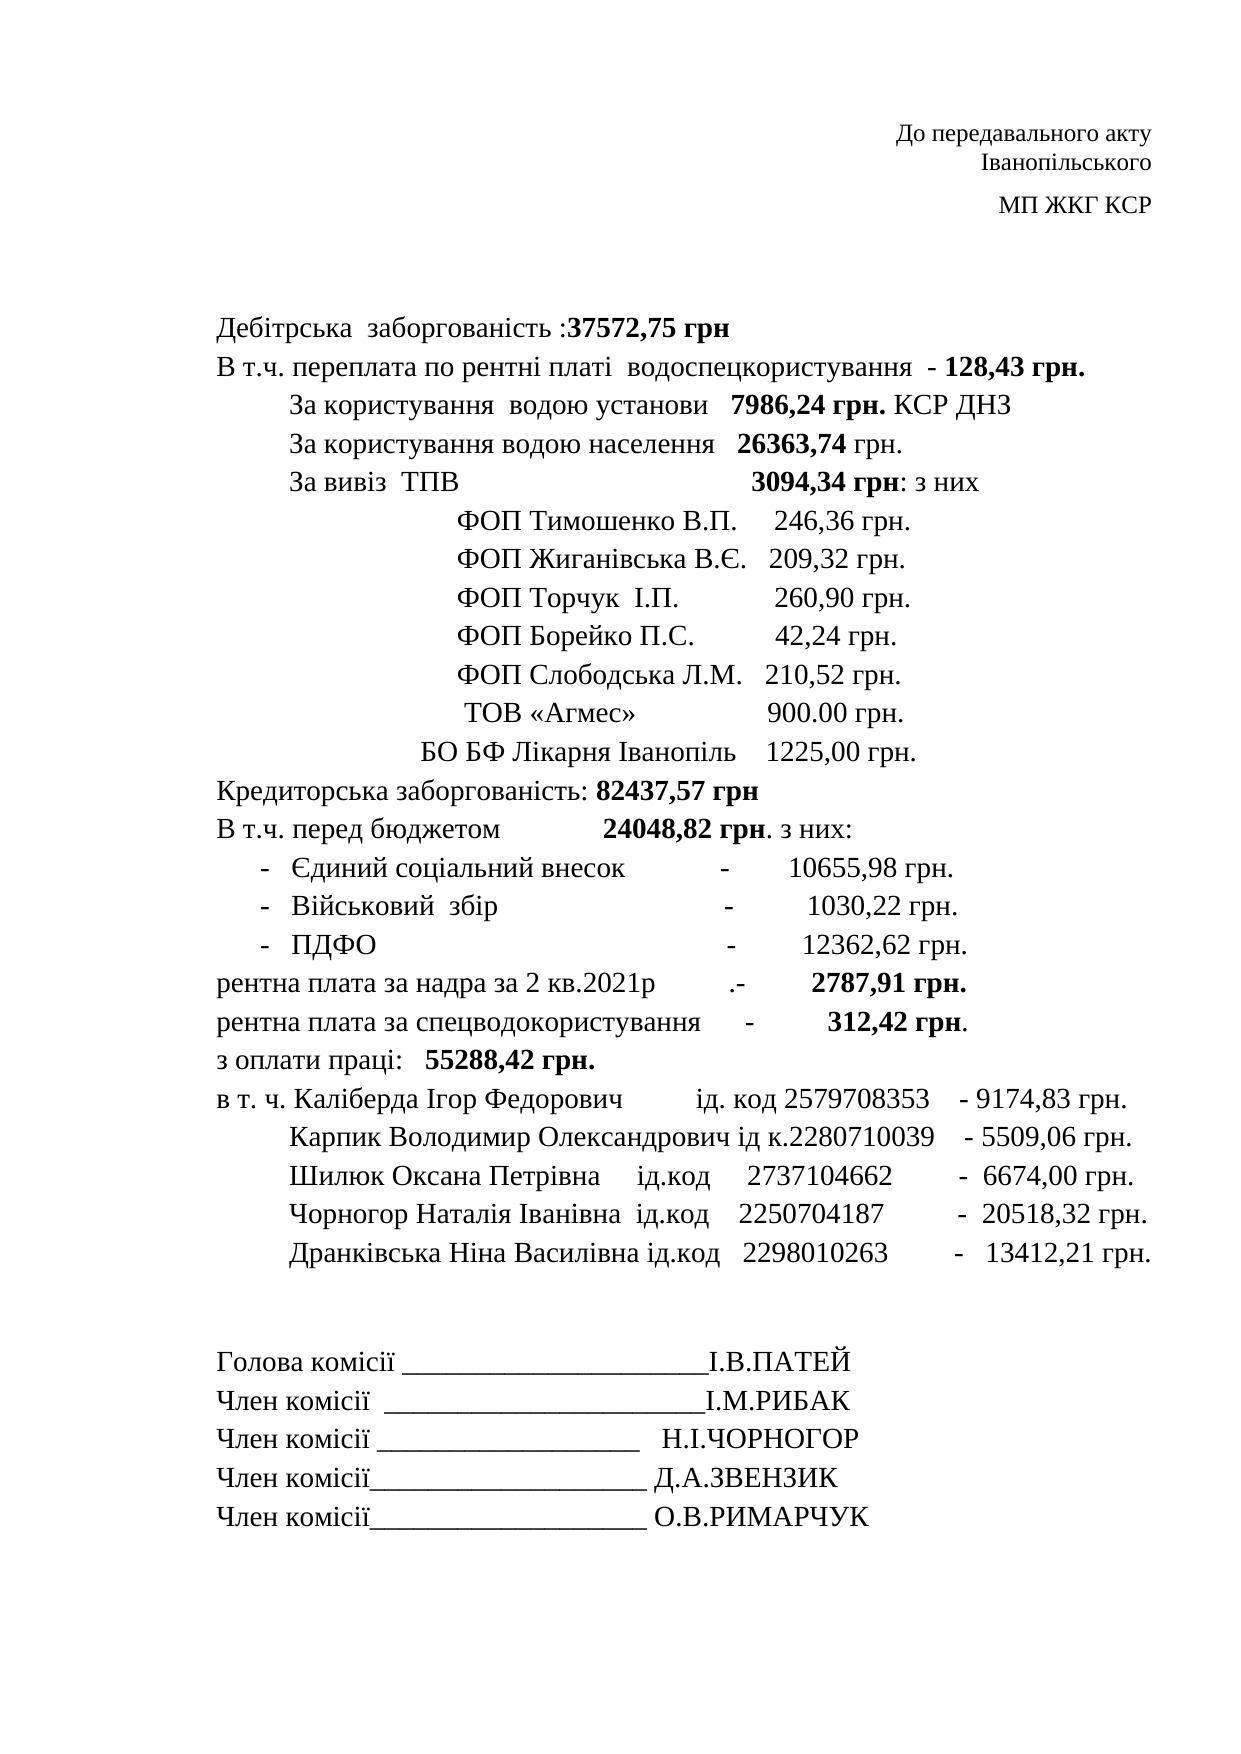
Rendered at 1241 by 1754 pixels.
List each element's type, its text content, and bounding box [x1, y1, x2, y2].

list Чорногор Наталія Іванівна ід.код 2250704187 - 20518,32 грн. [216, 1197, 1152, 1230]
list ФОП Слободська Л.М. 210,52 грн. [216, 657, 1152, 691]
list - ПДФО - 12362,62 грн. [216, 927, 1152, 960]
list Дебітрська заборгованість :37572,75 грн [216, 310, 1152, 344]
list За користування водою установи 7986,24 грн. КСР ДНЗ [216, 387, 1152, 421]
list Член комісії __________________ Н.І.ЧОРНОГОР [216, 1422, 1152, 1455]
list ТОВ «Агмес» 900.00 грн. [216, 696, 1152, 729]
list з оплати праці: 55288,42 грн. [216, 1042, 1152, 1076]
list - Військовий збір - 1030,22 грн. [216, 888, 1152, 922]
list За користування водою населення 26363,74 грн. [216, 426, 1152, 459]
list ФОП Торчук І.П. 260,90 грн. [216, 580, 1152, 613]
list рентна плата за надра за 2 кв.2021р .- 2787,91 грн. [216, 965, 1152, 999]
text Іванопільського МП ЖКГ КСР [103, 147, 1152, 219]
list ФОП Жиганівська В.Є. 209,32 грн. [216, 541, 1152, 575]
list Член комісії___________________ Д.А.ЗВЕНЗИК [216, 1460, 1152, 1494]
list Дранківська Ніна Василівна ід.код 2298010263 - 13412,21 грн. [216, 1235, 1152, 1269]
list Член комісії ______________________І.М.РИБАК [216, 1383, 1152, 1417]
list Член комісії___________________ О.В.РИМАРЧУК [216, 1499, 1152, 1532]
list Кредиторська заборгованість: 82437,57 грн [216, 773, 1152, 806]
text До передавального акту [103, 118, 1152, 147]
list Шилюк Оксана Петрівна ід.код 2737104662 - 6674,00 грн. [216, 1158, 1152, 1192]
list Карпик Володимир Олександрович ід к.2280710039 - 5509,06 грн. [216, 1119, 1152, 1153]
list - Єдиний соціальний внесок - 10655,98 грн. [216, 850, 1152, 883]
list Голова комісії _____________________І.В.ПАТЕЙ [216, 1344, 1152, 1378]
list ФОП Борейко П.С. 42,24 грн. [216, 618, 1152, 652]
list в т. ч. Каліберда Ігор Федорович ід. код 2579708353 - 9174,83 грн. [216, 1081, 1152, 1114]
list ФОП Тимошенко В.П. 246,36 грн. [216, 503, 1152, 536]
list За вивіз ТПВ 3094,34 грн: з них [216, 464, 1152, 498]
list В т.ч. перед бюджетом 24048,82 грн. з них: [216, 811, 1152, 845]
list рентна плата за спецводокористування - 312,42 грн. [216, 1004, 1152, 1037]
list БО БФ Лікарня Іванопіль 1225,00 грн. [216, 734, 1152, 768]
list В т.ч. переплата по рентні платі водоспецкористування - 128,43 грн. [216, 349, 1152, 382]
